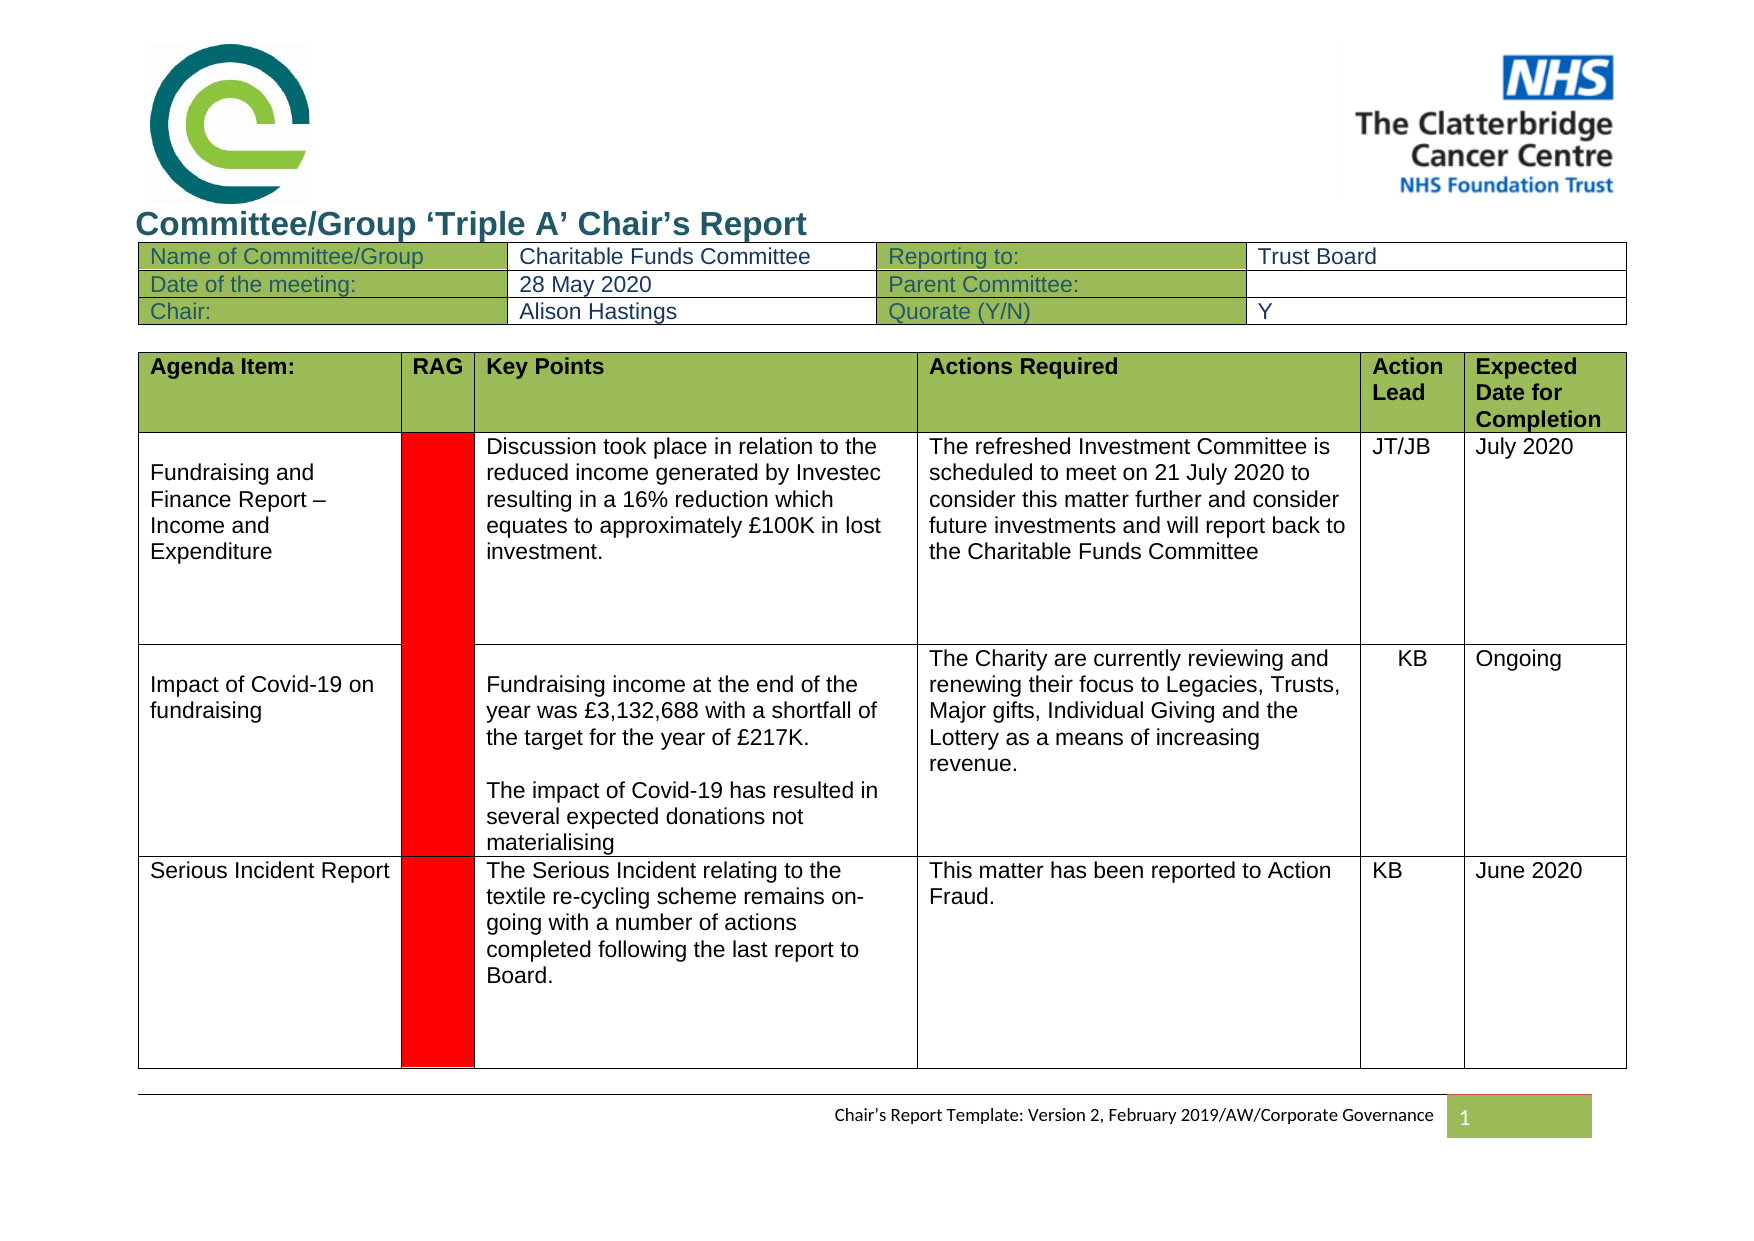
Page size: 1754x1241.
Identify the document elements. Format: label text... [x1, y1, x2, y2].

picture [150, 44, 310, 204]
table_cell This matter has been reported to Action Fraud. [918, 857, 1360, 1067]
table_cell June 2020 [1465, 857, 1626, 1067]
table_cell KB [1361, 645, 1464, 856]
table_cell [402, 857, 474, 1067]
table_header Agenda Item: [139, 353, 401, 432]
table_header Name of Committee/Group [139, 243, 507, 269]
table_cell Quorate (Y/N) [877, 298, 1246, 324]
table_cell Y [1247, 298, 1626, 324]
table_header Expected Date for Completion [1465, 353, 1626, 432]
table_cell Alison Hastings [508, 298, 876, 324]
table_cell The Serious Incident relating to the textile re-cycling scheme remains on-going with a number of actions completed following the last report to Board. [475, 857, 917, 1067]
table_header Key Points [475, 353, 917, 432]
table_cell [402, 433, 474, 644]
table_cell KB [1361, 857, 1464, 1067]
table_header Action Lead [1361, 353, 1464, 432]
table_cell Parent Committee: [877, 271, 1246, 297]
table_cell Serious Incident Report [139, 857, 401, 1067]
table_cell [402, 644, 474, 856]
table_cell Chair: [139, 298, 507, 324]
table_cell [1247, 271, 1626, 297]
table_header Charitable Funds Committee [508, 243, 876, 269]
table_cell Impact of Covid-19 on fundraising [139, 645, 401, 856]
table_cell Date of the meeting: [139, 271, 507, 297]
table_header Actions Required [918, 353, 1360, 432]
table_header RAG [402, 353, 474, 432]
table_header Reporting to: [877, 243, 1246, 269]
table_cell Ongoing [1465, 645, 1626, 856]
table_cell 28 May 2020 [508, 271, 876, 297]
table_cell Fundraising and Finance Report – Income and Expenditure [139, 433, 401, 644]
picture [1342, 43, 1624, 204]
table_cell The refreshed Investment Committee is scheduled to meet on 21 July 2020 to consider this matter further and consider future investments and will report back to the Charitable Funds Committee [918, 433, 1360, 644]
table_cell Discussion took place in relation to the reduced income generated by Investec resulting in a 16% reduction which equates to approximately £100K in lost investment. [475, 433, 917, 644]
table_cell JT/JB [1361, 433, 1464, 644]
table_cell The Charity are currently reviewing and renewing their focus to Legacies, Trusts, Major gifts, Individual Giving and the Lottery as a means of increasing revenue. [918, 645, 1360, 856]
text Committee/Group ‘Triple A’ Chair’s Report [135, 204, 1604, 242]
table_cell July 2020 [1465, 433, 1626, 644]
table_cell Fundraising income at the end of the year was £3,132,688 with a shortfall of the target for the year of £217K. The impact of Covid-19 has resulted in several expected donations not materialising [475, 645, 917, 856]
table_header Trust Board [1247, 243, 1626, 269]
